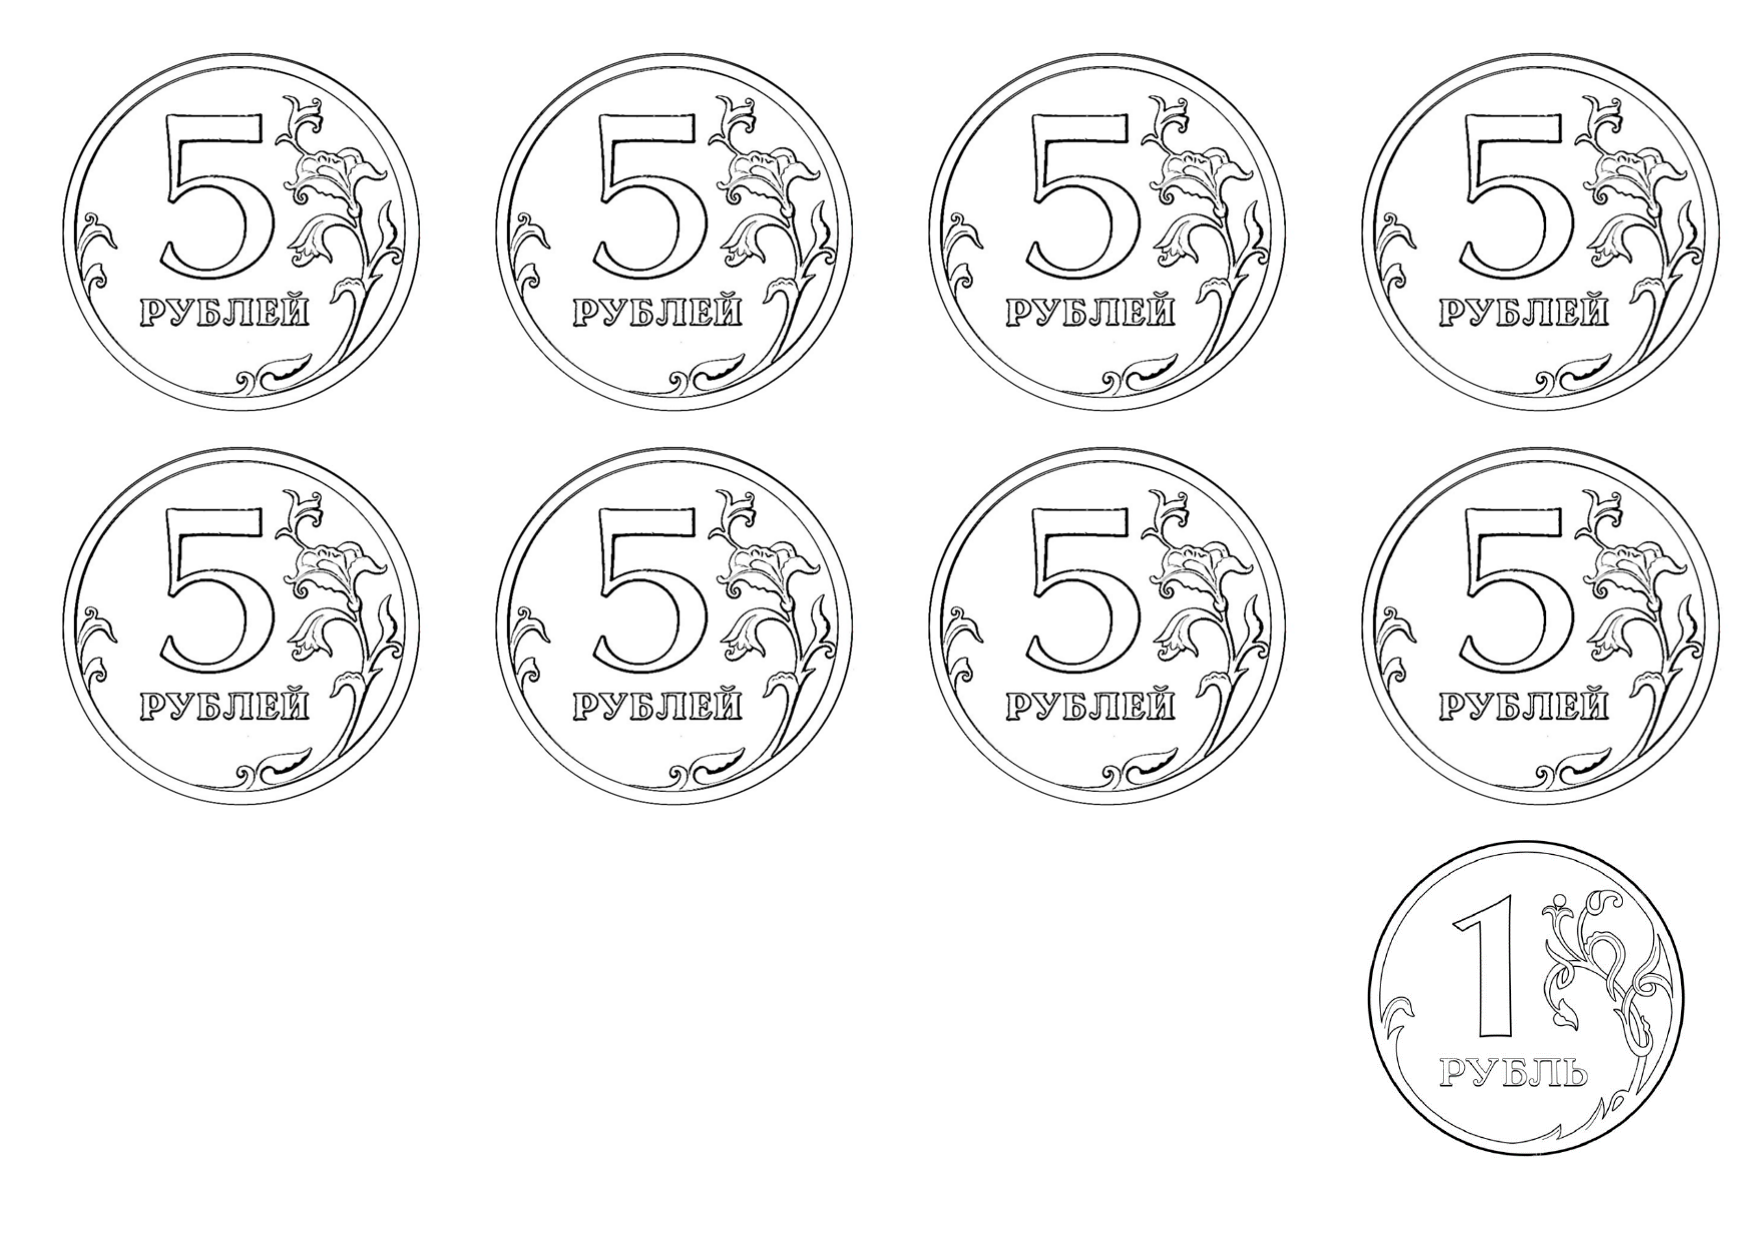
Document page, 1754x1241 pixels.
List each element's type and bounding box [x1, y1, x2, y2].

picture [1347, 441, 1742, 817]
picture [480, 47, 875, 423]
picture [47, 47, 442, 423]
picture [913, 441, 1308, 817]
picture [47, 441, 442, 817]
picture [913, 47, 1308, 423]
picture [1347, 47, 1742, 423]
picture [1347, 835, 1707, 1171]
picture [480, 441, 875, 817]
